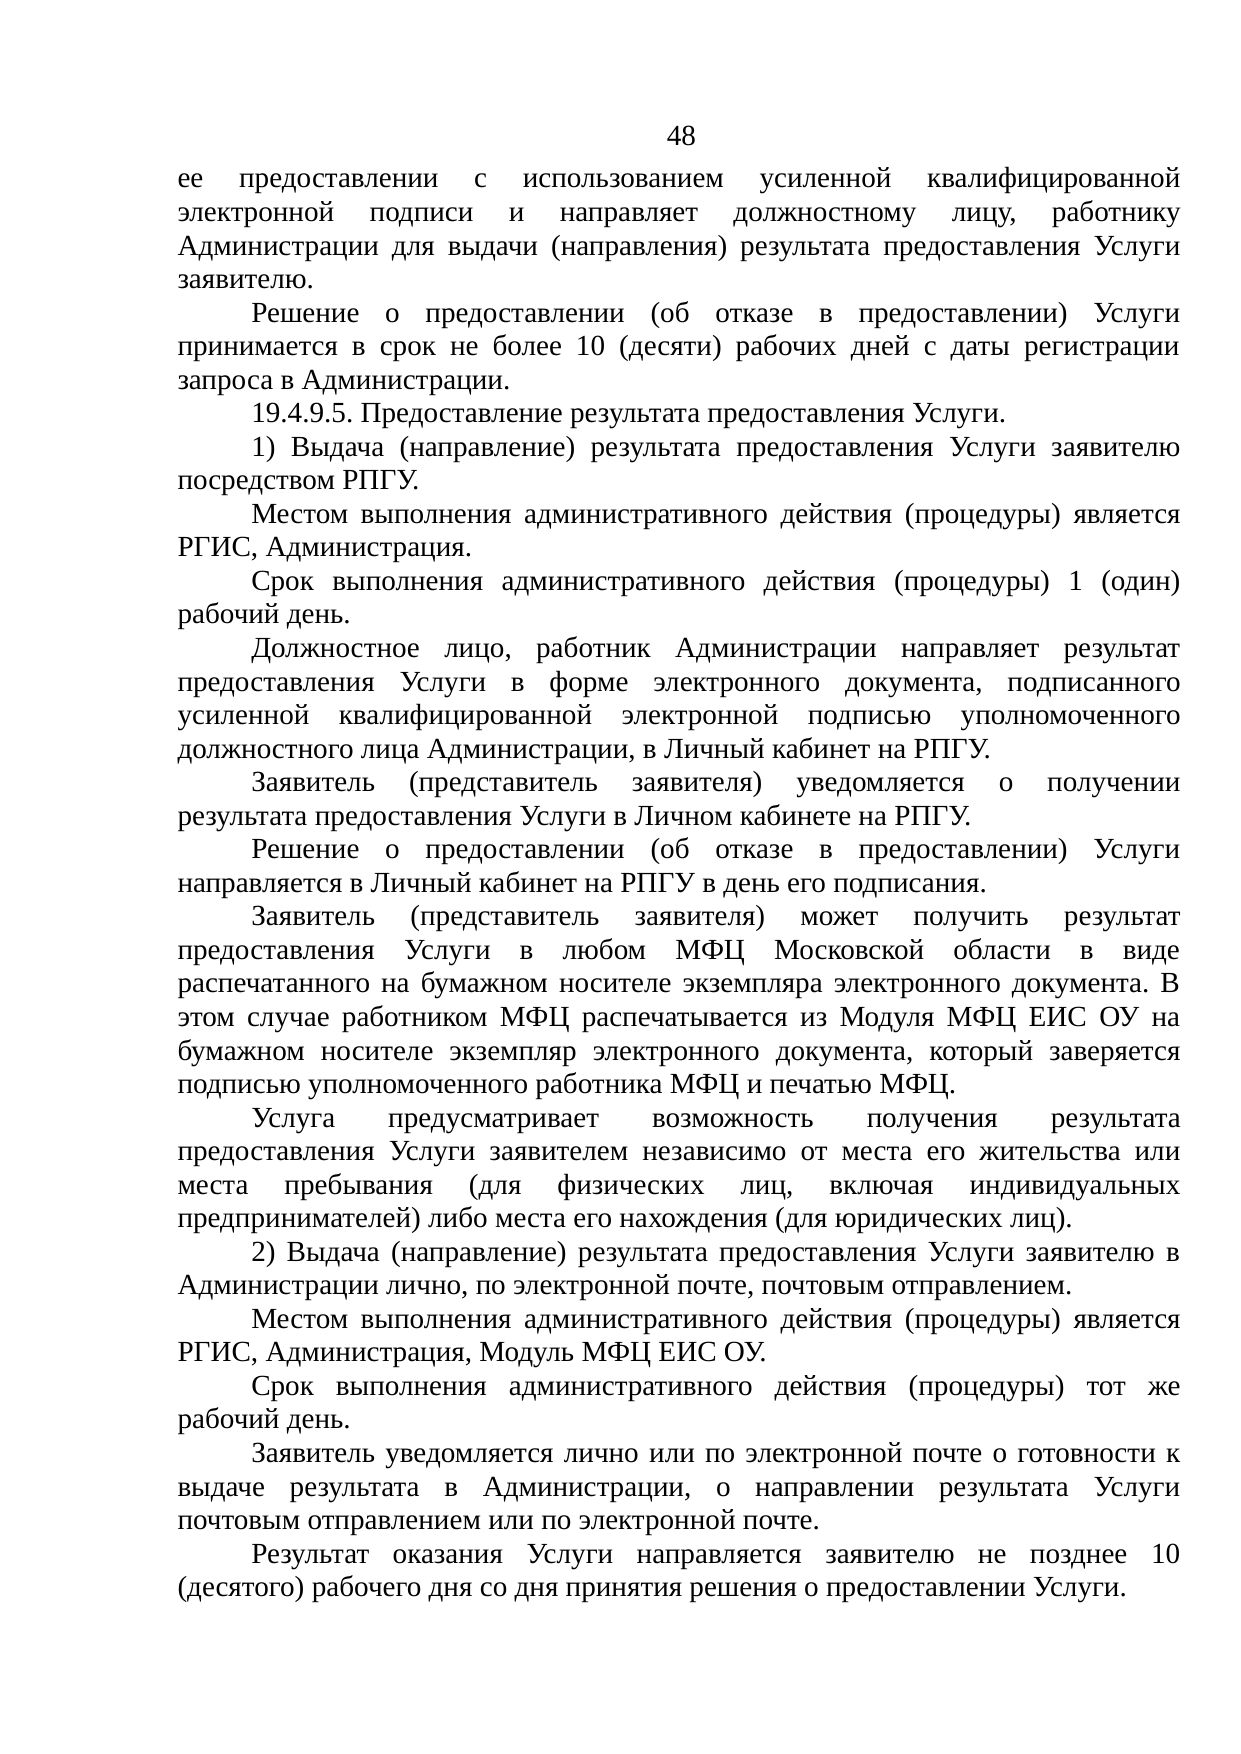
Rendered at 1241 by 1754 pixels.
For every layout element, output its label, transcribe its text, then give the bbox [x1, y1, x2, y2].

text Услуга предусматривает возможность получения результата предоставления Услуги заявителем независимо от места его жительства или места пребывания (для физических лиц, включая индивидуальных предпринимателей) либо места его нахождения (для юридических лиц). [177, 1100, 1181, 1234]
text Решение о предоставлении (об отказе в предоставлении) Услуги принимается в срок не более 10 (десяти) рабочих дней с даты регистрации запроса в Администрации. [177, 295, 1181, 395]
text Срок выполнения административного действия (процедуры) тот же рабочий день. [177, 1368, 1181, 1435]
text Заявитель (представитель заявителя) уведомляется о получении результата предоставления Услуги в Личном кабинете на РПГУ. [177, 764, 1181, 831]
text 19.4.9.5. Предоставление результата предоставления Услуги. [177, 395, 1181, 429]
text Должностное лицо, работник Администрации направляет результат предоставления Услуги в форме электронного документа, подписанного усиленной квалифицированной электронной подписью уполномоченного должностного лица Администрации, в Личный кабинет на РПГУ. [177, 630, 1181, 764]
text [177, 161, 1181, 295]
text Местом выполнения административного действия (процедуры) является РГИС, Администрация. [177, 496, 1181, 563]
text 2) Выдача (направление) результата предоставления Услуги заявителю в Администрации лично, по электронной почте, почтовым отправлением. [177, 1234, 1181, 1301]
text Срок выполнения административного действия (процедуры) 1 (один) рабочий день. [177, 563, 1181, 630]
text 1) Выдача (направление) результата предоставления Услуги заявителю посредством РПГУ. [177, 429, 1181, 496]
text Заявитель (представитель заявителя) может получить результат предоставления Услуги в любом МФЦ Московской области в виде распечатанного на бумажном носителе экземпляра электронного документа. В этом случае работником МФЦ распечатывается из Модуля МФЦ ЕИС ОУ на бумажном носителе экземпляр электронного документа, который заверяется подписью уполномоченного работника МФЦ и печатью МФЦ. [177, 898, 1181, 1100]
text Местом выполнения административного действия (процедуры) является РГИС, Администрация, Модуль МФЦ ЕИС ОУ. [177, 1301, 1181, 1368]
text Результат оказания Услуги направляется заявителю не позднее 10 (десятого) рабочего дня со дня принятия решения о предоставлении Услуги. [177, 1536, 1181, 1603]
text Решение о предоставлении (об отказе в предоставлении) Услуги направляется в Личный кабинет на РПГУ в день его подписания. [177, 831, 1181, 898]
text Заявитель уведомляется лично или по электронной почте о готовности к выдаче результата в Администрации, о направлении результата Услуги почтовым отправлением или по электронной почте. [177, 1435, 1181, 1536]
